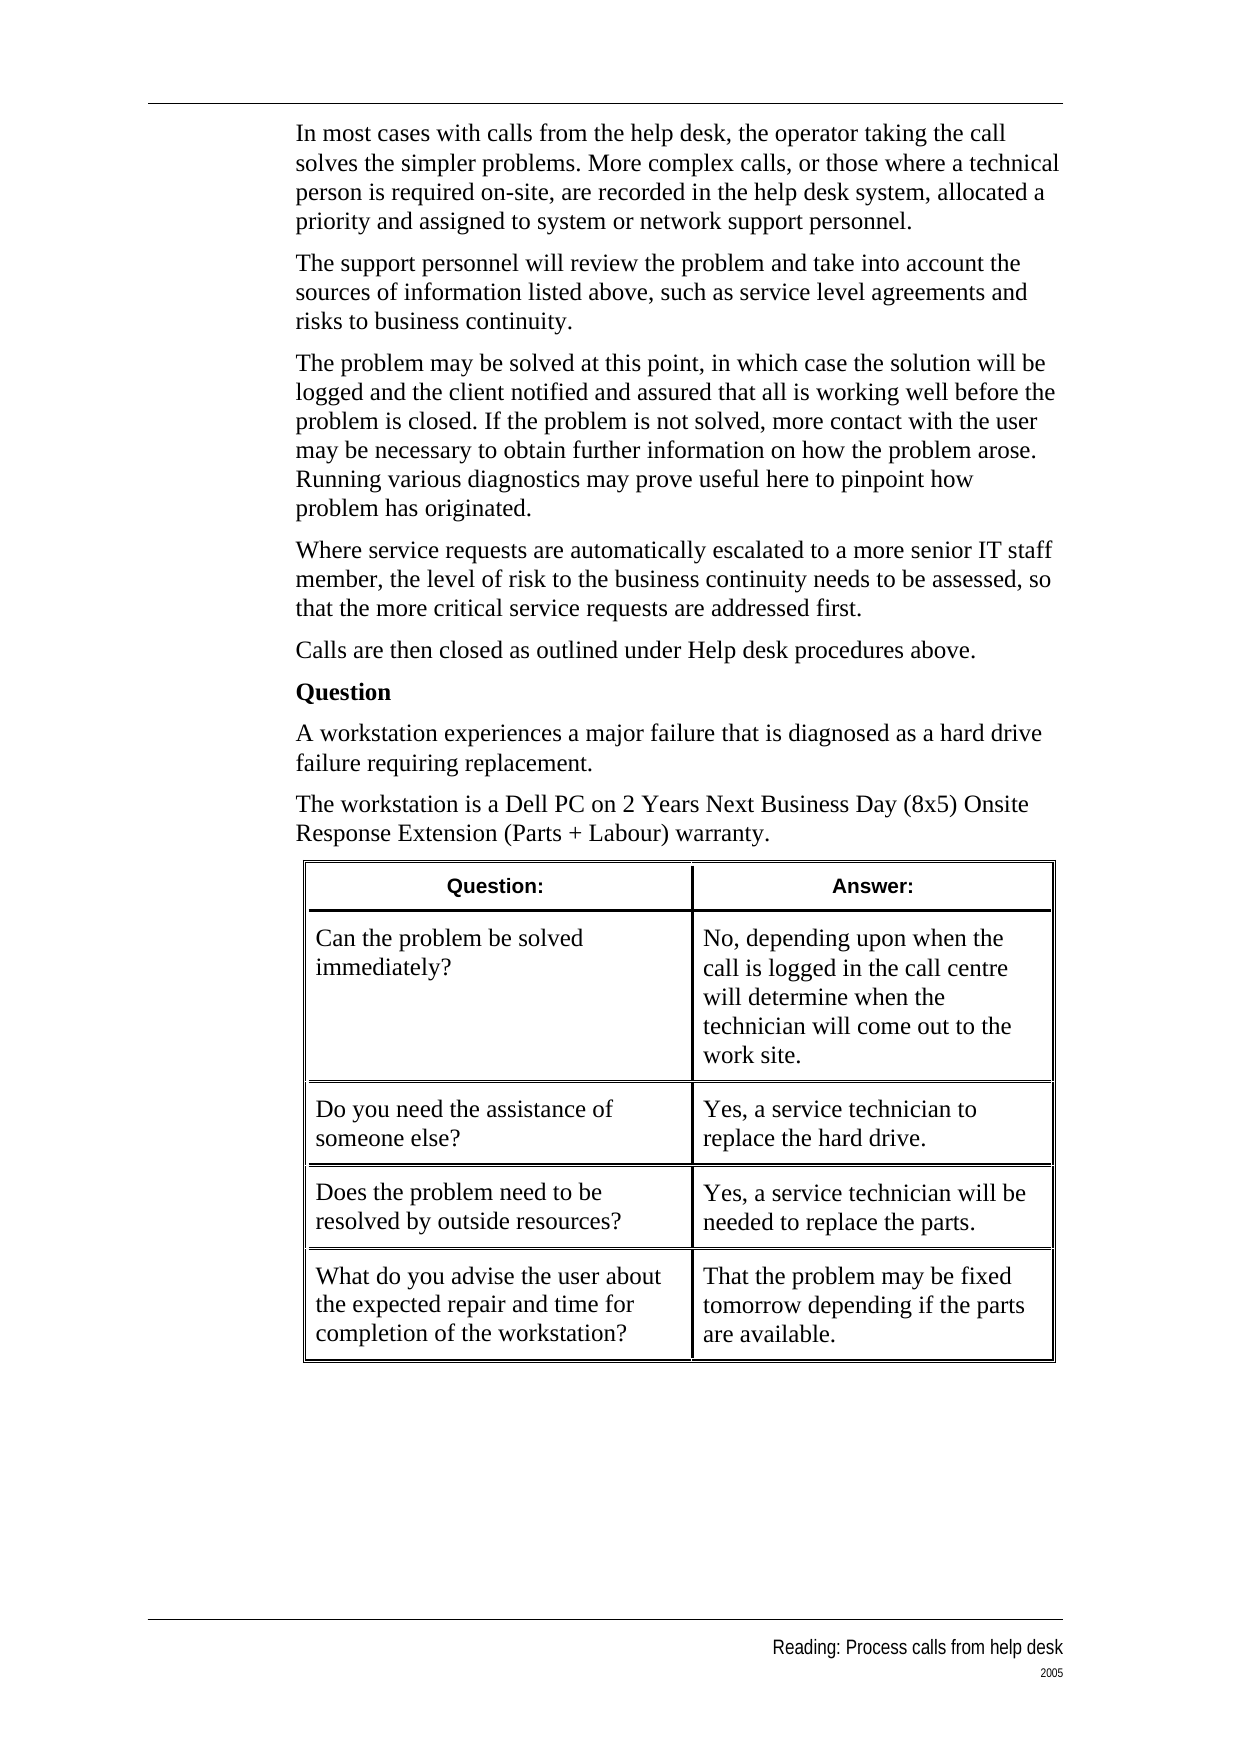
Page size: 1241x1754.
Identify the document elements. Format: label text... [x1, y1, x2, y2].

table_cell What do you advise the user about the expected repair and time for completion of the workstation? [304, 1247, 692, 1359]
table_cell Yes, a service technician will be needed to replace the parts. [694, 1163, 1053, 1247]
table_cell That the problem may be fixed tomorrow depending if the parts are available. [692, 1247, 1054, 1359]
table_header Question: [304, 861, 692, 909]
text Calls are then closed as outlined under Help desk procedures above. [295, 635, 1063, 664]
text Question [295, 676, 1063, 706]
text In most cases with calls from the help desk, the operator taking the call solves the simpler problems. More complex calls, or those where a technical person is required on-site, are recorded in the help desk system, allocated a priority and assigned to system or network support personnel. [295, 118, 1063, 235]
text Where service requests are automatically escalated to a more senior IT staff member, the level of risk to the business continuity needs to be assessed, so that the more critical service requests are addressed first. [295, 535, 1063, 622]
table_header Answer: [692, 863, 1052, 909]
table_cell Can the problem be solved immediately? [306, 909, 691, 1080]
text The workstation is a Dell PC on 2 Years Next Business Day (8x5) Onsite Response Extension (Parts + Labour) warranty. [295, 789, 1063, 847]
table_cell No, depending upon when the call is logged in the call centre will determine when the technician will come out to the work site. [694, 909, 1052, 1080]
text The support personnel will review the problem and take into account the sources of information listed above, such as service level agreements and risks to business continuity. [295, 247, 1063, 335]
table_cell Does the problem need to be resolved by outside resources? [306, 1163, 691, 1247]
table_cell Yes, a service technician to replace the hard drive. [692, 1080, 1054, 1163]
text A workstation experiences a major failure that is diagnosed as a hard drive failure requiring replacement. [295, 718, 1063, 776]
table_cell Do you need the assistance of someone else? [304, 1080, 692, 1163]
text The problem may be solved at this point, in which case the solution will be logged and the client notified and assured that all is working well before the problem is closed. If the problem is not solved, more contact with the user may be necessary to obtain further information on how the problem arose. Running various diagnostics may prove useful here to pinpoint how problem has originated. [295, 347, 1063, 522]
